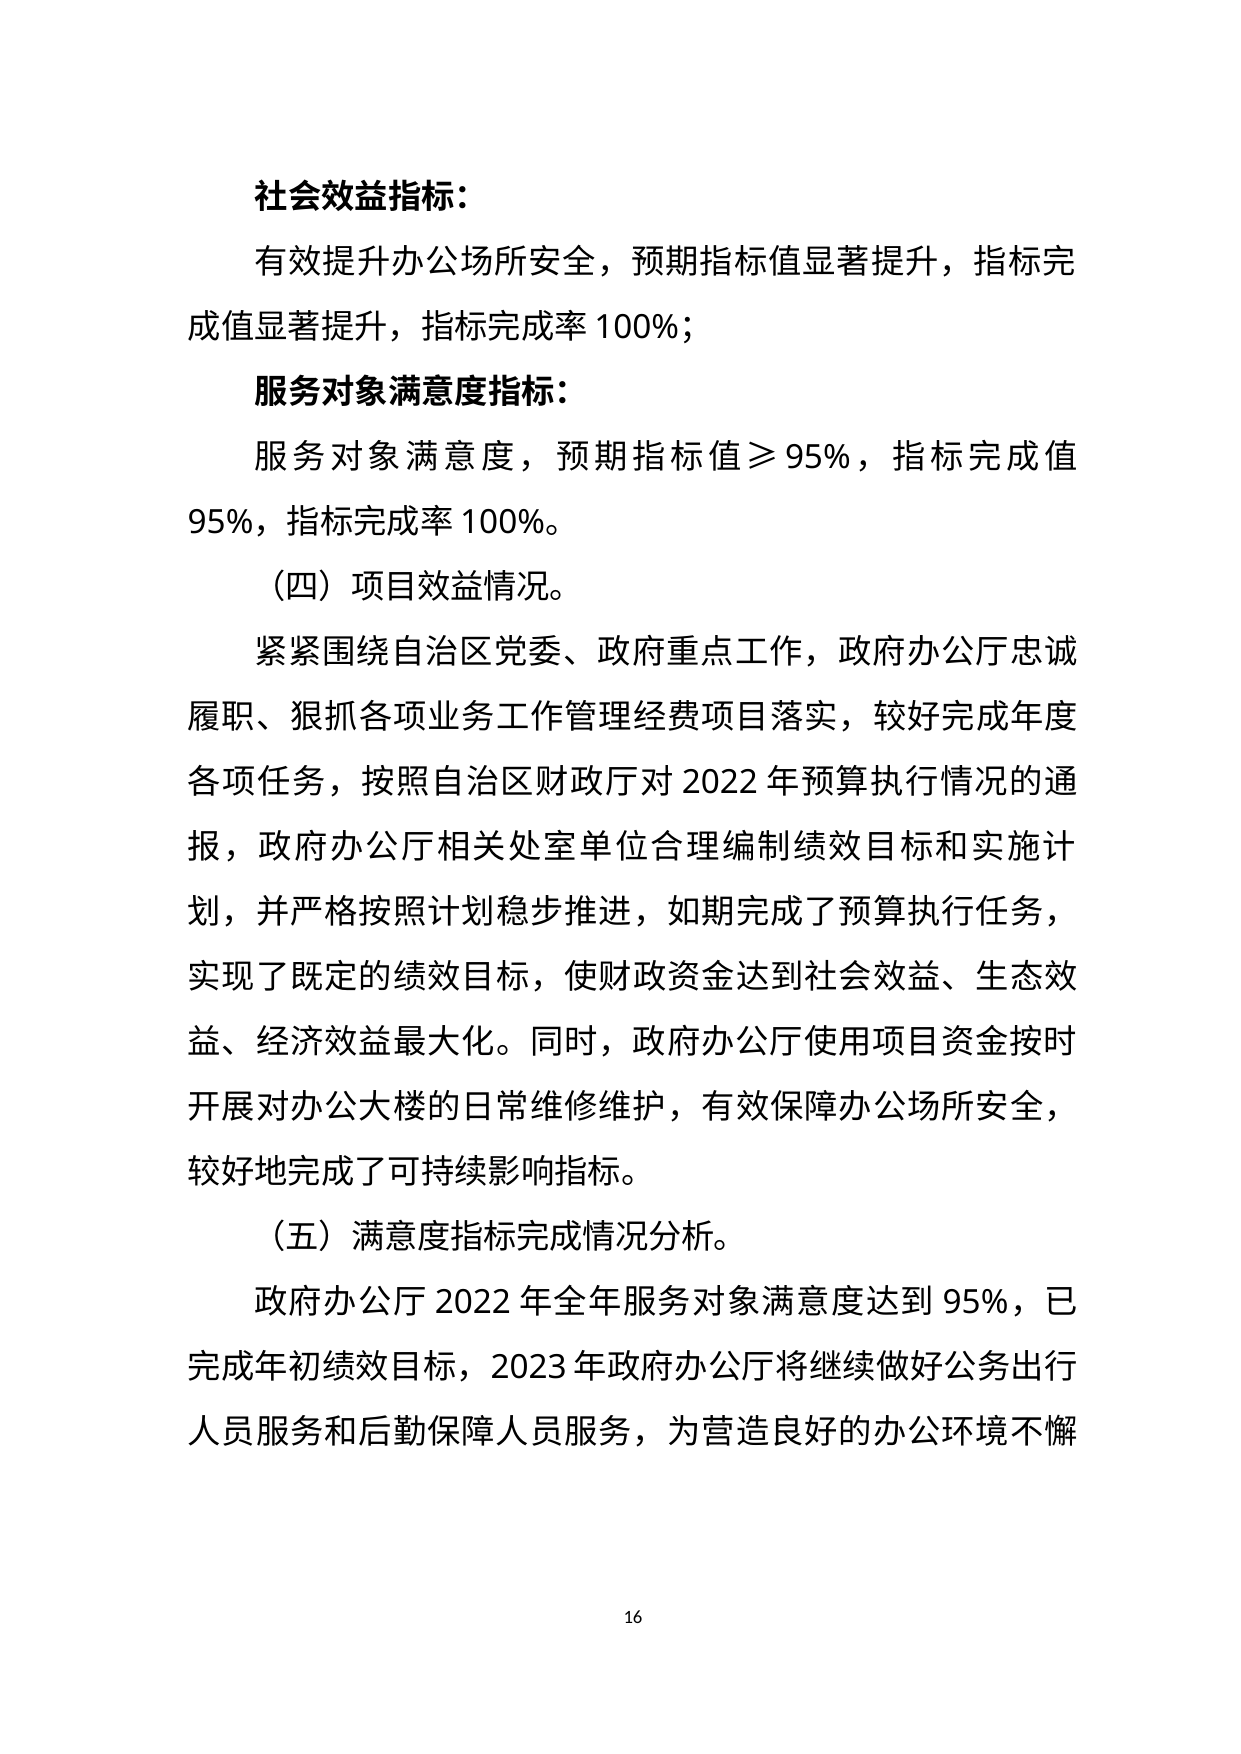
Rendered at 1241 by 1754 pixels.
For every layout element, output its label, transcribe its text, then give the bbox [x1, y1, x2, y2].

list 服务对象满意度，预期指标值≥95%，指标完成值95%，指标完成率100%。 [187, 422, 1078, 552]
list 有效提升办公场所安全，预期指标值显著提升，指标完成值显著提升，指标完成率100%； [187, 227, 1078, 357]
list 社会效益指标： [187, 162, 1078, 227]
list 服务对象满意度指标： [187, 357, 1078, 422]
list 项目效益情况。 [187, 552, 1078, 617]
list 满意度指标完成情况分析。 [187, 1202, 1078, 1267]
list 紧紧围绕自治区党委、政府重点工作，政府办公厅忠诚履职、狠抓各项业务工作管理经费项目落实，较好完成年度各项任务，按照自治区财政厅对2022年预算执行情况的通报，政府办公厅相关处室单位合理编制绩效目标和实施计划，并严格按照计划稳步推进，如期完成了预算执行任务，实现了既定的绩效目标，使财政资金达到社会效益、生态效益、经济效益最大化。同时，政府办公厅使用项目资金按时开展对办公大楼的日常维修维护，有效保障办公场所安全，较好地完成了可持续影响指标。 [187, 617, 1078, 1202]
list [187, 1267, 1078, 1528]
